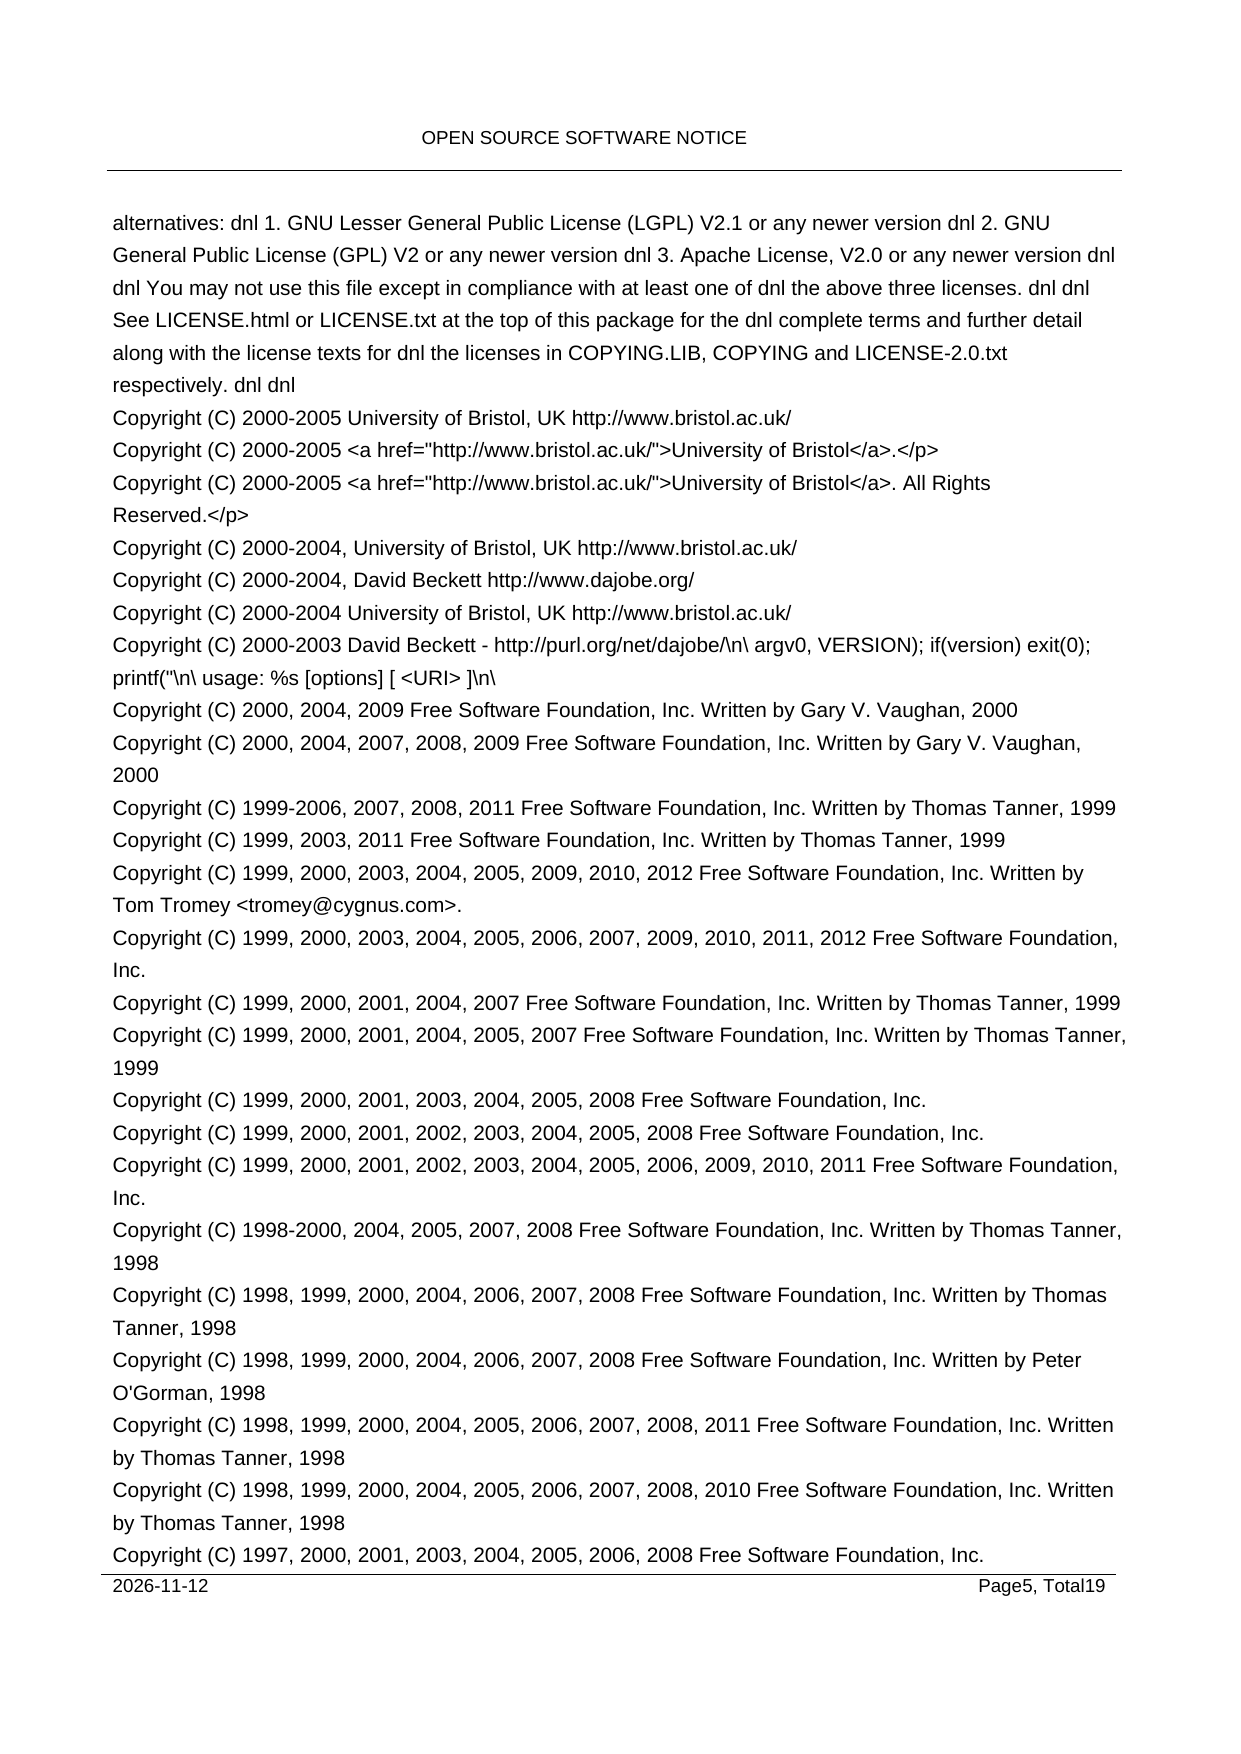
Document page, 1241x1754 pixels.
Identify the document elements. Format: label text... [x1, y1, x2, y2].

text Copyright (C) 2000-2005 University of Bristol, UK http://www.bristol.ac.uk/ [112, 401, 1128, 434]
text Copyright (C) 2000-2004 University of Bristol, UK http://www.bristol.ac.uk/ [112, 596, 1128, 629]
text Copyright (C) 2000-2004, David Beckett http://www.dajobe.org/ [112, 564, 1128, 596]
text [112, 206, 1128, 401]
text Copyright (C) 2000-2004, University of Bristol, UK http://www.bristol.ac.uk/ [112, 531, 1128, 564]
text Copyright (C) 2000, 2004, 2009 Free Software Foundation, Inc. Written by Gary V. Vaughan, 2000 [112, 694, 1128, 726]
text Copyright (C) 1998-2000, 2004, 2005, 2007, 2008 Free Software Foundation, Inc. Written by Thomas Tanner, 1998 [112, 1214, 1128, 1279]
text Copyright (C) 1999-2006, 2007, 2008, 2011 Free Software Foundation, Inc. Written by Thomas Tanner, 1999 [112, 791, 1128, 824]
text Copyright (C) 1999, 2000, 2001, 2004, 2007 Free Software Foundation, Inc. Written by Thomas Tanner, 1999 [112, 986, 1128, 1019]
text Copyright (C) 1999, 2003, 2011 Free Software Foundation, Inc. Written by Thomas Tanner, 1999 [112, 824, 1128, 856]
text Copyright (C) 1999, 2000, 2001, 2004, 2005, 2007 Free Software Foundation, Inc. Written by Thomas Tanner, 1999 [112, 1019, 1128, 1084]
text Copyright (C) 1998, 1999, 2000, 2004, 2005, 2006, 2007, 2008, 2011 Free Software Foundation, Inc. Written by Thomas Tanner, 1998 [112, 1409, 1128, 1474]
text Copyright (C) 1999, 2000, 2001, 2002, 2003, 2004, 2005, 2008 Free Software Foundation, Inc. [112, 1116, 1128, 1149]
text Copyright (C) 1997, 2000, 2001, 2003, 2004, 2005, 2006, 2008 Free Software Foundation, Inc. [112, 1539, 1128, 1571]
text Copyright (C) 2000-2003 David Beckett - http://purl.org/net/dajobe/\n\ argv0, VERSION); if(version) exit(0); printf("\n\ usage: %s [options] [ <URI> ]\n\ [112, 629, 1128, 694]
text Copyright (C) 2000, 2004, 2007, 2008, 2009 Free Software Foundation, Inc. Written by Gary V. Vaughan, 2000 [112, 726, 1128, 791]
text Copyright (C) 1998, 1999, 2000, 2004, 2005, 2006, 2007, 2008, 2010 Free Software Foundation, Inc. Written by Thomas Tanner, 1998 [112, 1474, 1128, 1539]
text Copyright (C) 1999, 2000, 2001, 2003, 2004, 2005, 2008 Free Software Foundation, Inc. [112, 1084, 1128, 1116]
text Copyright (C) 2000-2005 <a href="http://www.bristol.ac.uk/">University of Bristol</a>.</p> [112, 434, 1128, 466]
text Copyright (C) 1998, 1999, 2000, 2004, 2006, 2007, 2008 Free Software Foundation, Inc. Written by Peter O'Gorman, 1998 [112, 1344, 1128, 1409]
text Copyright (C) 2000-2005 <a href="http://www.bristol.ac.uk/">University of Bristol</a>. All Rights Reserved.</p> [112, 466, 1128, 531]
text Copyright (C) 1999, 2000, 2001, 2002, 2003, 2004, 2005, 2006, 2009, 2010, 2011 Free Software Foundation, Inc. [112, 1149, 1128, 1214]
text Copyright (C) 1999, 2000, 2003, 2004, 2005, 2006, 2007, 2009, 2010, 2011, 2012 Free Software Foundation, Inc. [112, 921, 1128, 986]
text Copyright (C) 1999, 2000, 2003, 2004, 2005, 2009, 2010, 2012 Free Software Foundation, Inc. Written by Tom Tromey <tromey@cygnus.com>. [112, 856, 1128, 921]
text Copyright (C) 1998, 1999, 2000, 2004, 2006, 2007, 2008 Free Software Foundation, Inc. Written by Thomas Tanner, 1998 [112, 1279, 1128, 1344]
